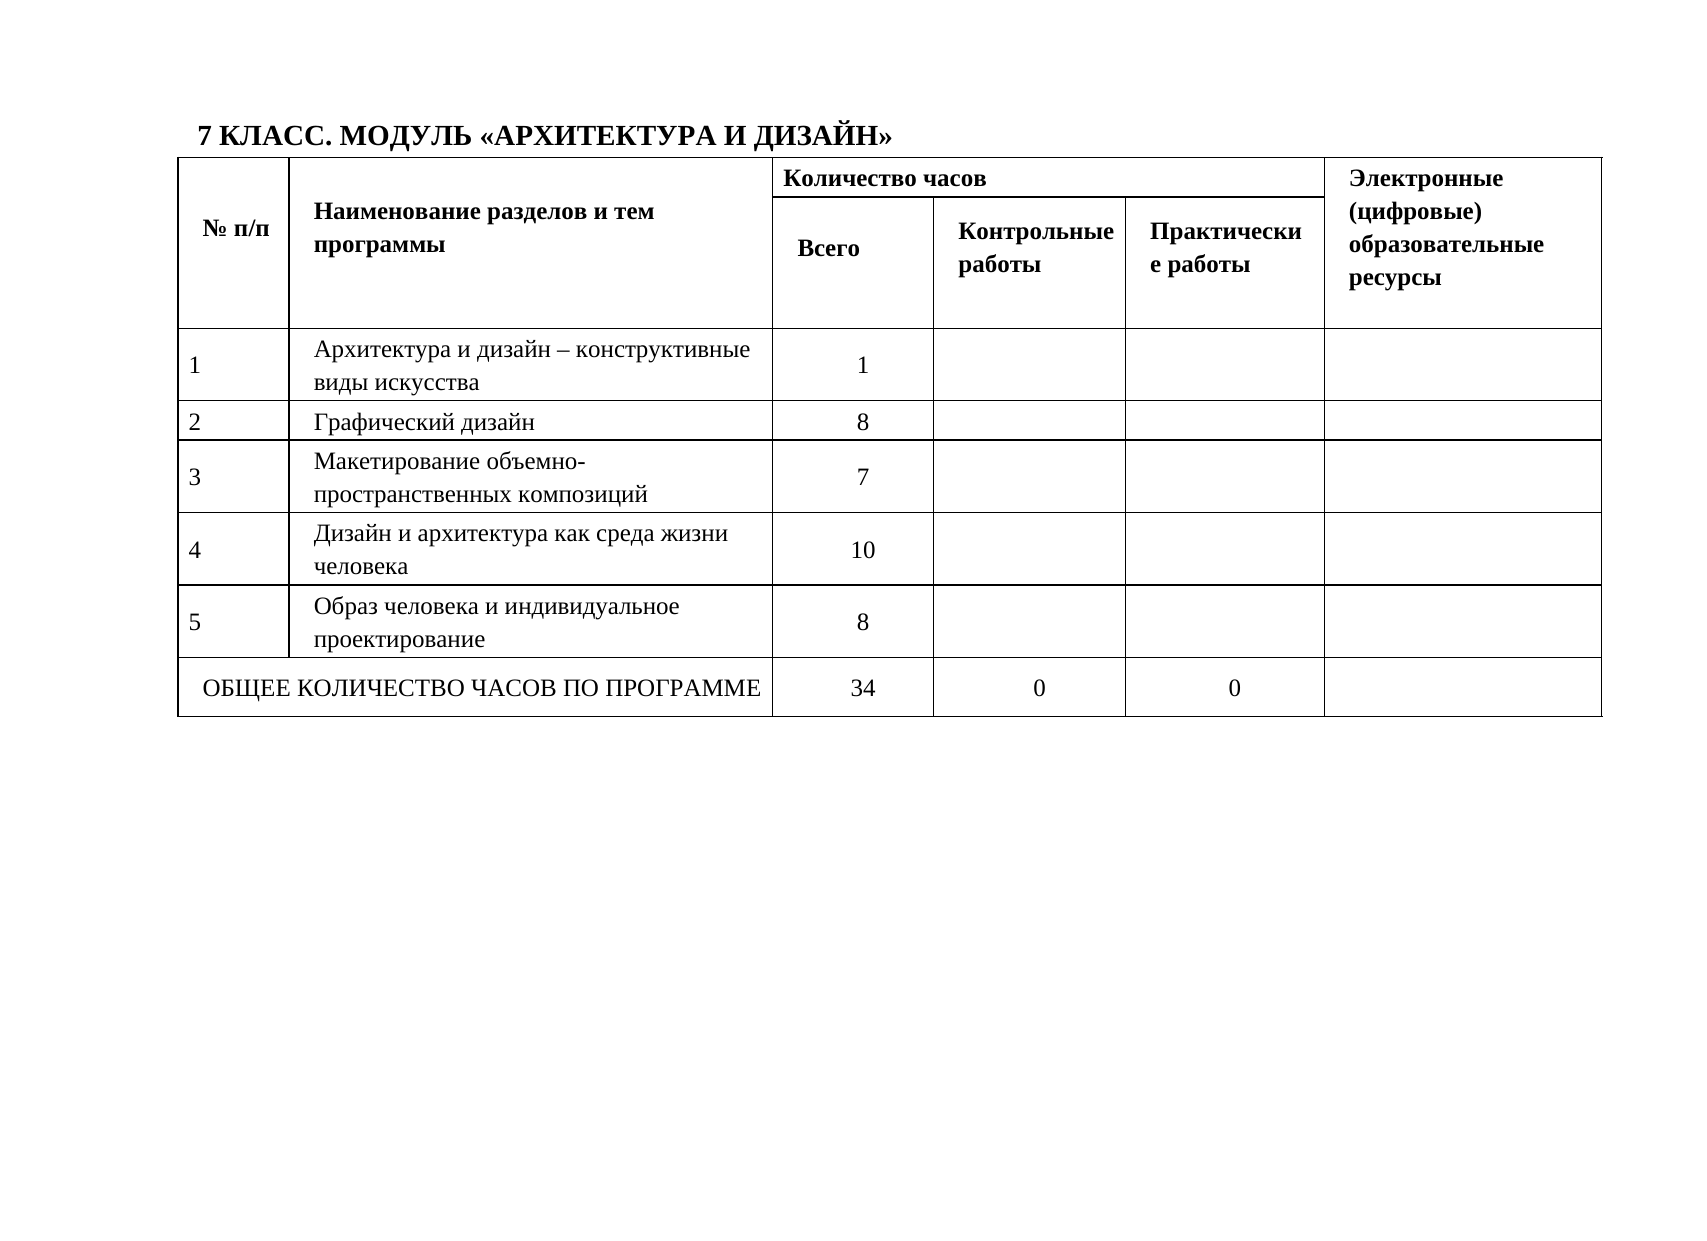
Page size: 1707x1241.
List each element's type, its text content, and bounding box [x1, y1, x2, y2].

table_cell 4 [179, 513, 288, 584]
table_cell [934, 441, 1125, 512]
table_cell [1126, 513, 1324, 584]
table_cell 8 [773, 586, 933, 656]
table_cell [934, 401, 1125, 439]
table_cell 10 [773, 513, 933, 584]
table_cell 0 [934, 658, 1125, 716]
table_cell Образ человека и индивидуальное проектирование [290, 586, 772, 656]
table_cell 7 [773, 441, 933, 512]
table_cell [934, 586, 1125, 656]
table_cell 3 [179, 441, 288, 512]
table_header № п/п [179, 158, 288, 327]
table_cell [1325, 658, 1601, 716]
table_cell Графический дизайн [290, 401, 772, 439]
table_cell [1126, 441, 1324, 512]
table_cell 8 [773, 401, 933, 439]
table_cell [934, 329, 1125, 400]
table_cell Макетирование объемно-пространственных композиций [290, 441, 772, 512]
table_cell Практические работы [1126, 198, 1324, 327]
table_cell 5 [179, 586, 288, 656]
table_cell 34 [773, 658, 933, 716]
table_header Количество часов [773, 158, 1324, 196]
text 7 КЛАСС. МОДУЛЬ «АРХИТЕКТУРА И ДИЗАЙН» [190, 118, 1618, 152]
table_cell ОБЩЕЕ КОЛИЧЕСТВО ЧАСОВ ПО ПРОГРАММЕ [179, 658, 772, 716]
table_cell 2 [179, 401, 288, 439]
table_cell 1 [773, 329, 933, 400]
table_header Наименование разделов и тем программы [290, 158, 772, 327]
table_cell Архитектура и дизайн – конструктивные виды искусства [290, 329, 772, 400]
table_cell [1126, 401, 1324, 439]
table_cell Контрольные работы [934, 198, 1125, 327]
table_cell Дизайн и архитектура как среда жизни человека [290, 513, 772, 584]
table_cell [1126, 329, 1324, 400]
table_cell [1325, 513, 1601, 584]
table_cell 1 [179, 329, 288, 400]
table_header Электронные (цифровые) образовательные ресурсы [1325, 158, 1601, 327]
table_cell [1325, 401, 1601, 439]
table_cell [1126, 586, 1324, 656]
table_cell 0 [1126, 658, 1324, 716]
table_cell [1325, 329, 1601, 400]
table_cell [934, 513, 1125, 584]
table_cell Всего [773, 198, 933, 327]
table_cell [1325, 586, 1601, 656]
table_cell [1325, 441, 1601, 512]
